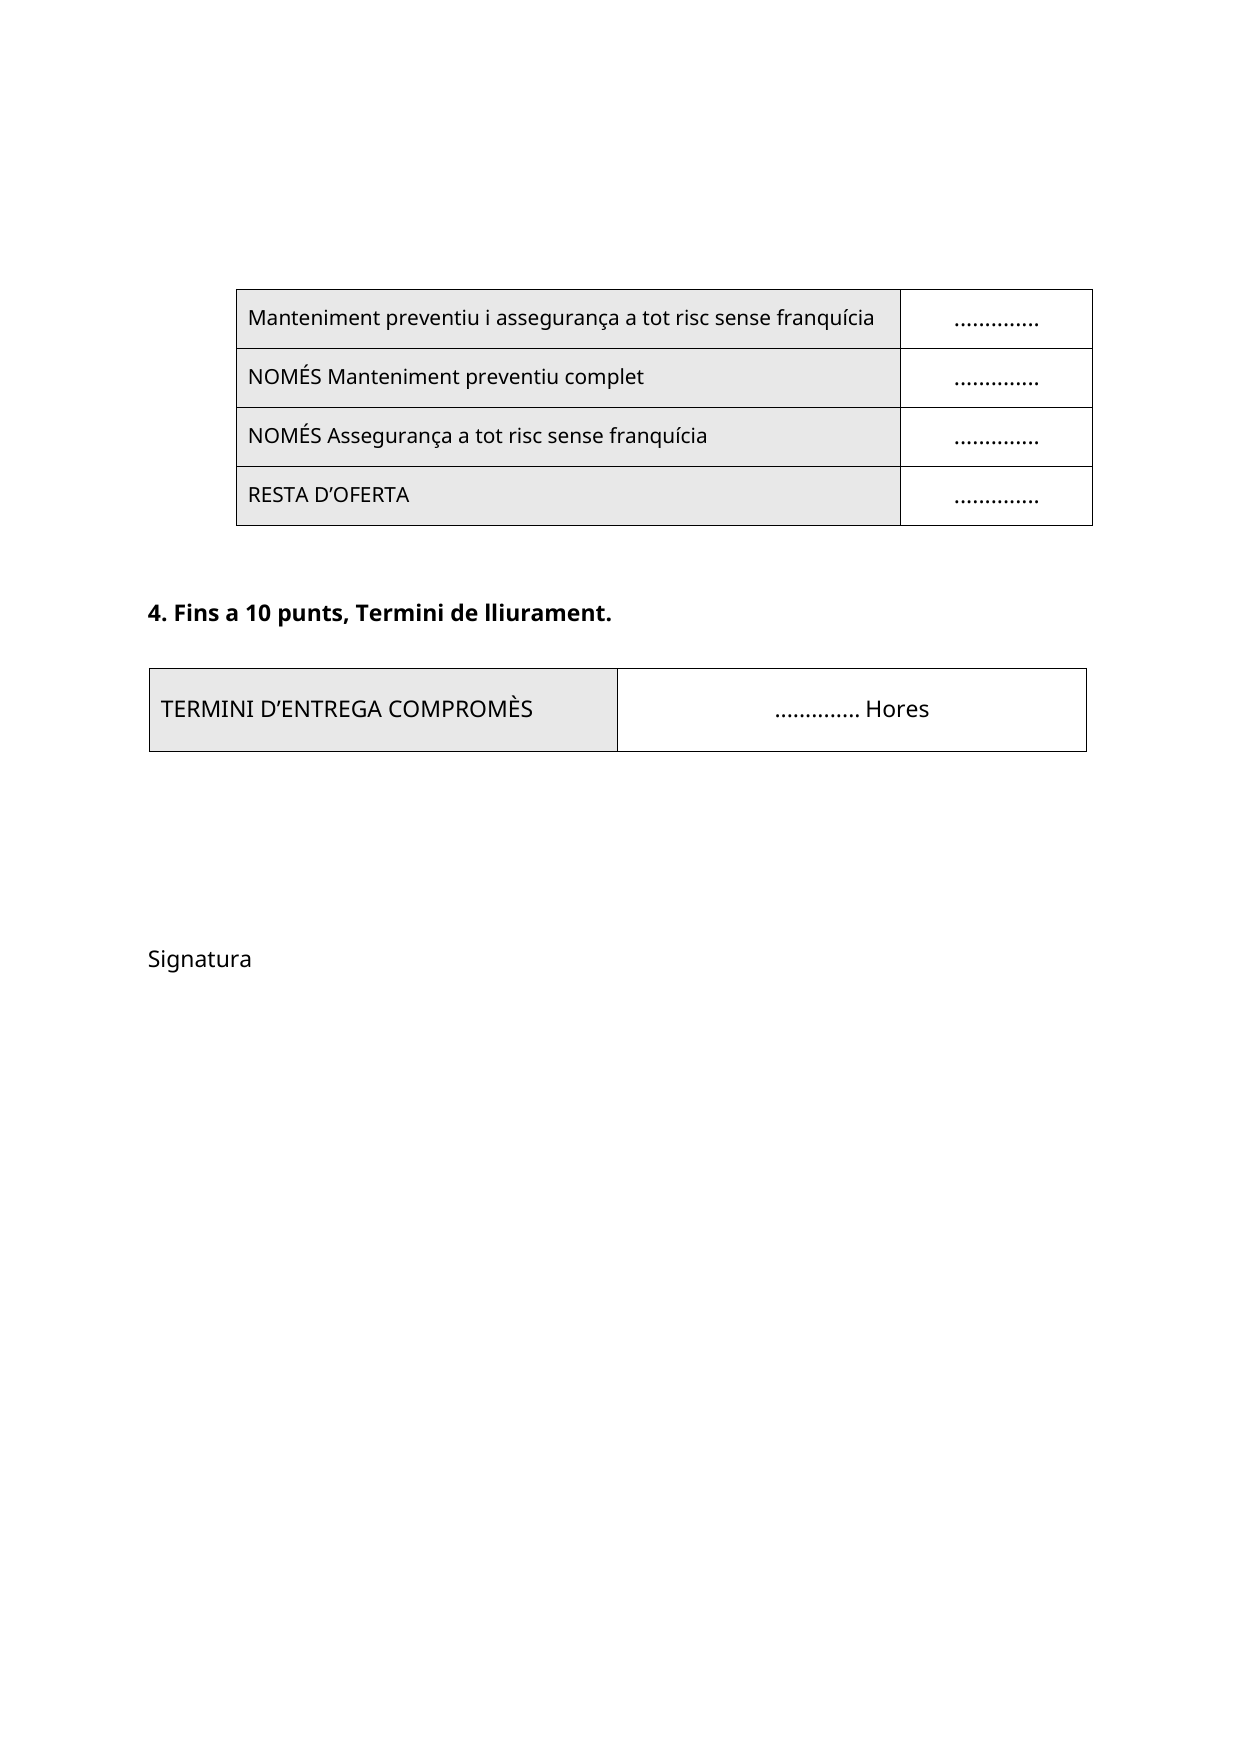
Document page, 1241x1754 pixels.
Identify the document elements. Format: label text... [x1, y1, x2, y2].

table_header .............. [901, 290, 1092, 348]
table_cell RESTA D’OFERTA [237, 467, 900, 525]
table_cell NOMÉS Manteniment preventiu complet [237, 349, 900, 407]
text Signatura [148, 943, 1092, 974]
table_header TERMINI D’ENTREGA COMPROMÈS [150, 669, 617, 751]
table_cell .............. [901, 408, 1092, 466]
table_cell .............. [901, 349, 1092, 407]
table_cell .............. [901, 467, 1092, 525]
table_header .............. Hores [618, 669, 1086, 751]
text 4. Fins a 10 punts, Termini de lliurament. [148, 597, 1092, 628]
table_cell NOMÉS Assegurança a tot risc sense franquícia [237, 408, 900, 466]
table_header Manteniment preventiu i assegurança a tot risc sense franquícia [237, 290, 900, 348]
